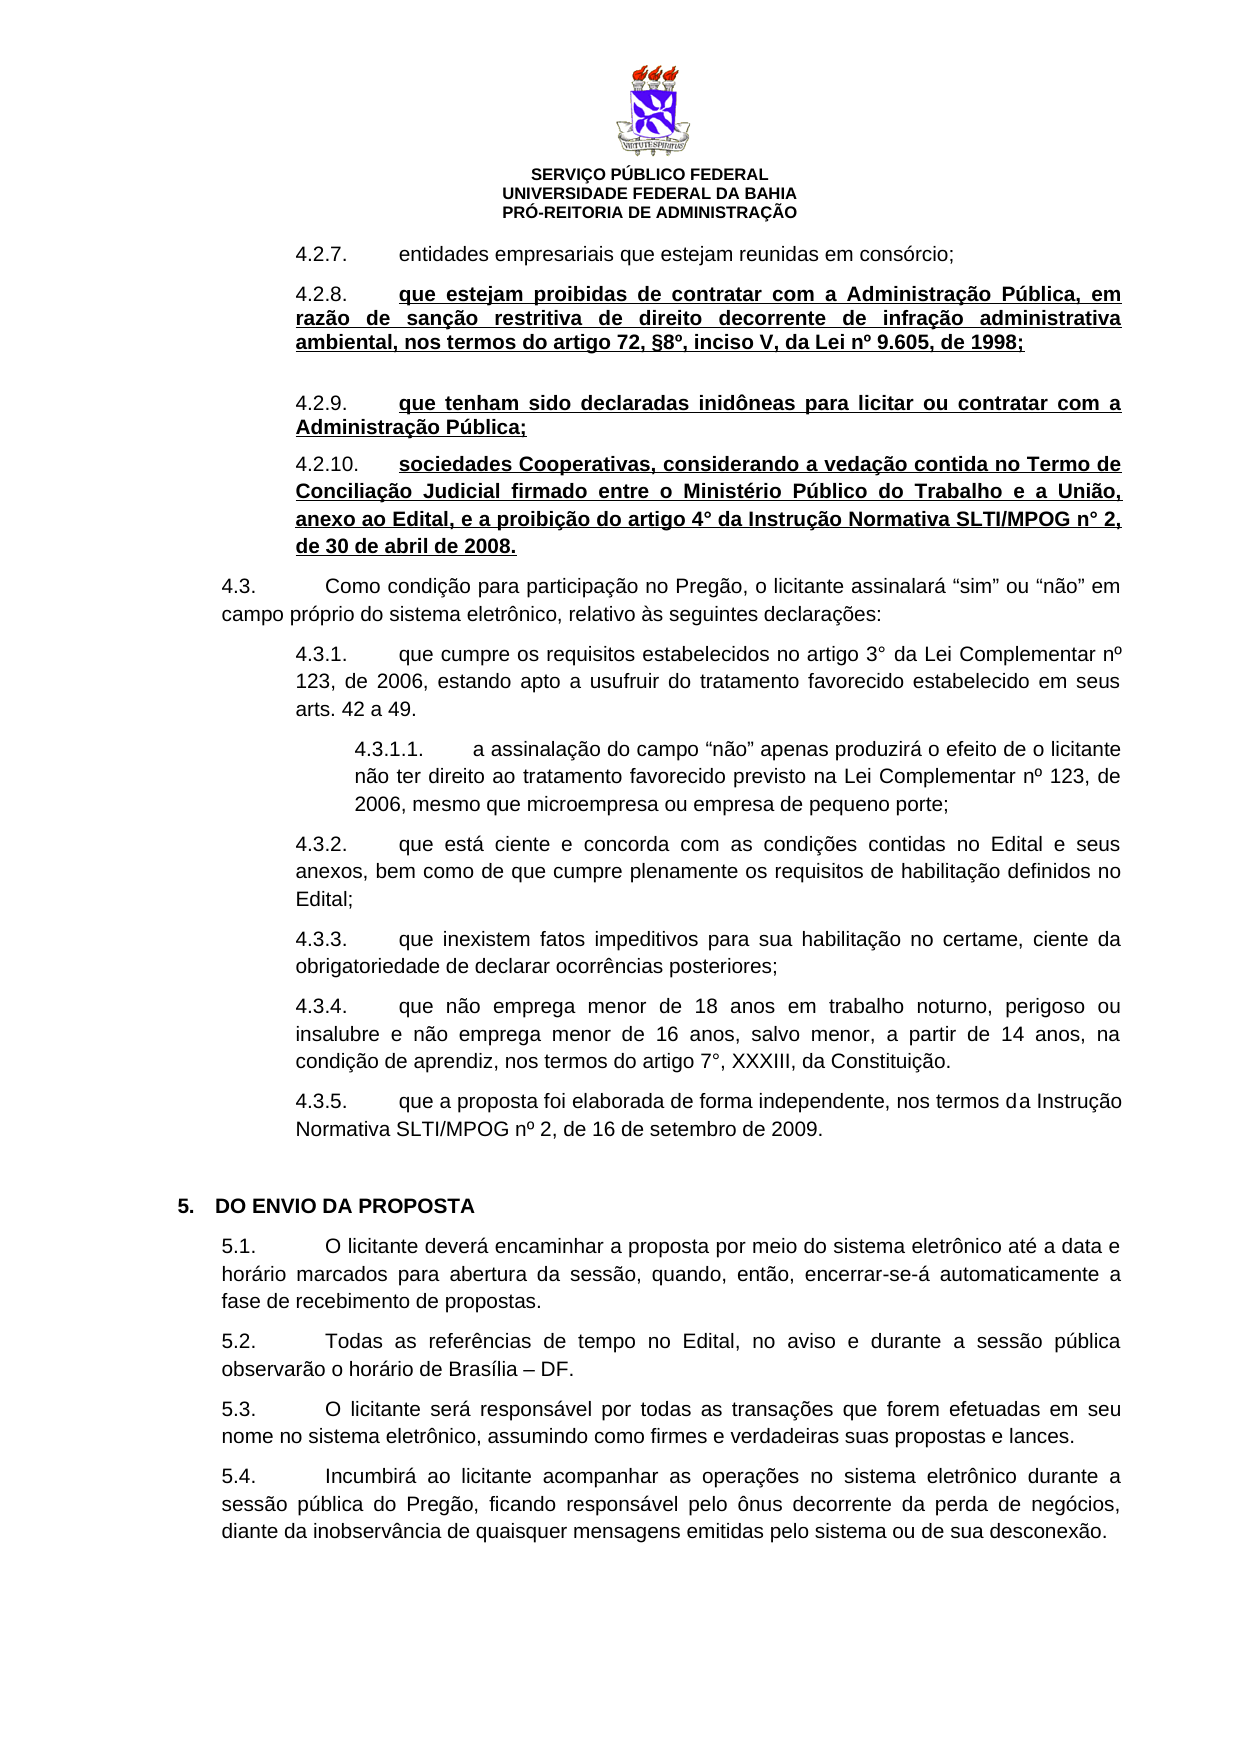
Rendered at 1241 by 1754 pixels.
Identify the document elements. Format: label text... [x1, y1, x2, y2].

list sociedades Cooperativas, considerando a vedação contida no Termo de Conciliação Judicial firmado entre o Ministério Público do Trabalho e a União, anexo ao Edital, e a proibição do artigo 4° da Instrução Normativa SLTI/MPOG n° 2, de 30 de abril de 2008. [295, 451, 1122, 500]
list que cumpre os requisitos estabelecidos no artigo 3° da Lei Complementar nº 123, de 2006, estando apto a usufruir do tratamento favorecido estabelecido em seus arts. 42 a 49. [295, 641, 1122, 720]
list que está ciente e concorda com as condições contidas no Edital e seus anexos, bem como de que cumpre plenamente os requisitos de habilitação definidos no Edital; [295, 831, 1122, 910]
list Incumbirá ao licitante acompanhar as operações no sistema eletrônico durante a sessão pública do Pregão, ficando responsável pelo ônus decorrente da perda de negócios, diante da inobservância de quaisquer mensagens emitidas pelo sistema ou de sua desconexão. [221, 1464, 1122, 1543]
list Todas as referências de tempo no Edital, no aviso e durante a sessão pública observarão o horário de Brasília – DF. [221, 1329, 1122, 1380]
text DO ENVIO DA PROPOSTA [177, 1194, 1122, 1218]
list que inexistem fatos impeditivos para sua habilitação no certame, ciente da obrigatoriedade de declarar ocorrências posteriores; [295, 926, 1122, 978]
list que estejam proibidas de contratar com a Administração Pública, em razão de sanção restritiva de direito decorrente de infração administrativa ambiental, nos termos do artigo 72, §8º, inciso V, da Lei nº 9.605, de 1998; [295, 328, 1122, 353]
list que tenham sido declaradas inidôneas para licitar ou contratar com a Administração Pública; [295, 391, 1122, 439]
list O licitante deverá encaminhar a proposta por meio do sistema eletrônico até a data e horário marcados para abertura da sessão, quando, então, encerrar-se-á automaticamente a fase de recebimento de propostas. [221, 1234, 1122, 1313]
list que não emprega menor de 18 anos em trabalho noturno, perigoso ou insalubre e não emprega menor de 16 anos, salvo menor, a partir de 14 anos, na condição de aprendiz, nos termos do artigo 7°, XXXIII, da Constituição. [295, 994, 1122, 1073]
list a assinalação do campo “não” apenas produzirá o efeito de o licitante não ter direito ao tratamento favorecido previsto na Lei Complementar nº 123, de 2006, mesmo que microempresa ou empresa de pequeno porte; [354, 736, 1122, 815]
list sociedades Cooperativas, considerando a vedação contida no Termo de Conciliação Judicial firmado entre o Ministério Público do Trabalho e a União, anexo ao Edital, e a proibição do artigo 4° da Instrução Normativa SLTI/MPOG n° 2, de 30 de abril de 2008. [295, 501, 1122, 527]
list O licitante será responsável por todas as transações que forem efetuadas em seu nome no sistema eletrônico, assumindo como firmes e verdadeiras suas propostas e lances. [221, 1396, 1122, 1448]
list sociedades Cooperativas, considerando a vedação contida no Termo de Conciliação Judicial firmado entre o Ministério Público do Trabalho e a União, anexo ao Edital, e a proibição do artigo 4° da Instrução Normativa SLTI/MPOG n° 2, de 30 de abril de 2008. [295, 528, 1122, 558]
picture [616, 64, 691, 158]
list entidades empresariais que estejam reunidas em consórcio; [295, 242, 1122, 266]
list que estejam proibidas de contratar com a Administração Pública, em razão de sanção restritiva de direito decorrente de infração administrativa ambiental, nos termos do artigo 72, §8º, inciso V, da Lei nº 9.605, de 1998; [295, 282, 1122, 327]
list Como condição para participação no Pregão, o licitante assinalará “sim” ou “não” em campo próprio do sistema eletrônico, relativo às seguintes declarações: [221, 574, 1122, 625]
list que a proposta foi elaborada de forma independente, nos termos da Instrução Normativa SLTI/MPOG nº 2, de 16 de setembro de 2009. [295, 1089, 1122, 1140]
